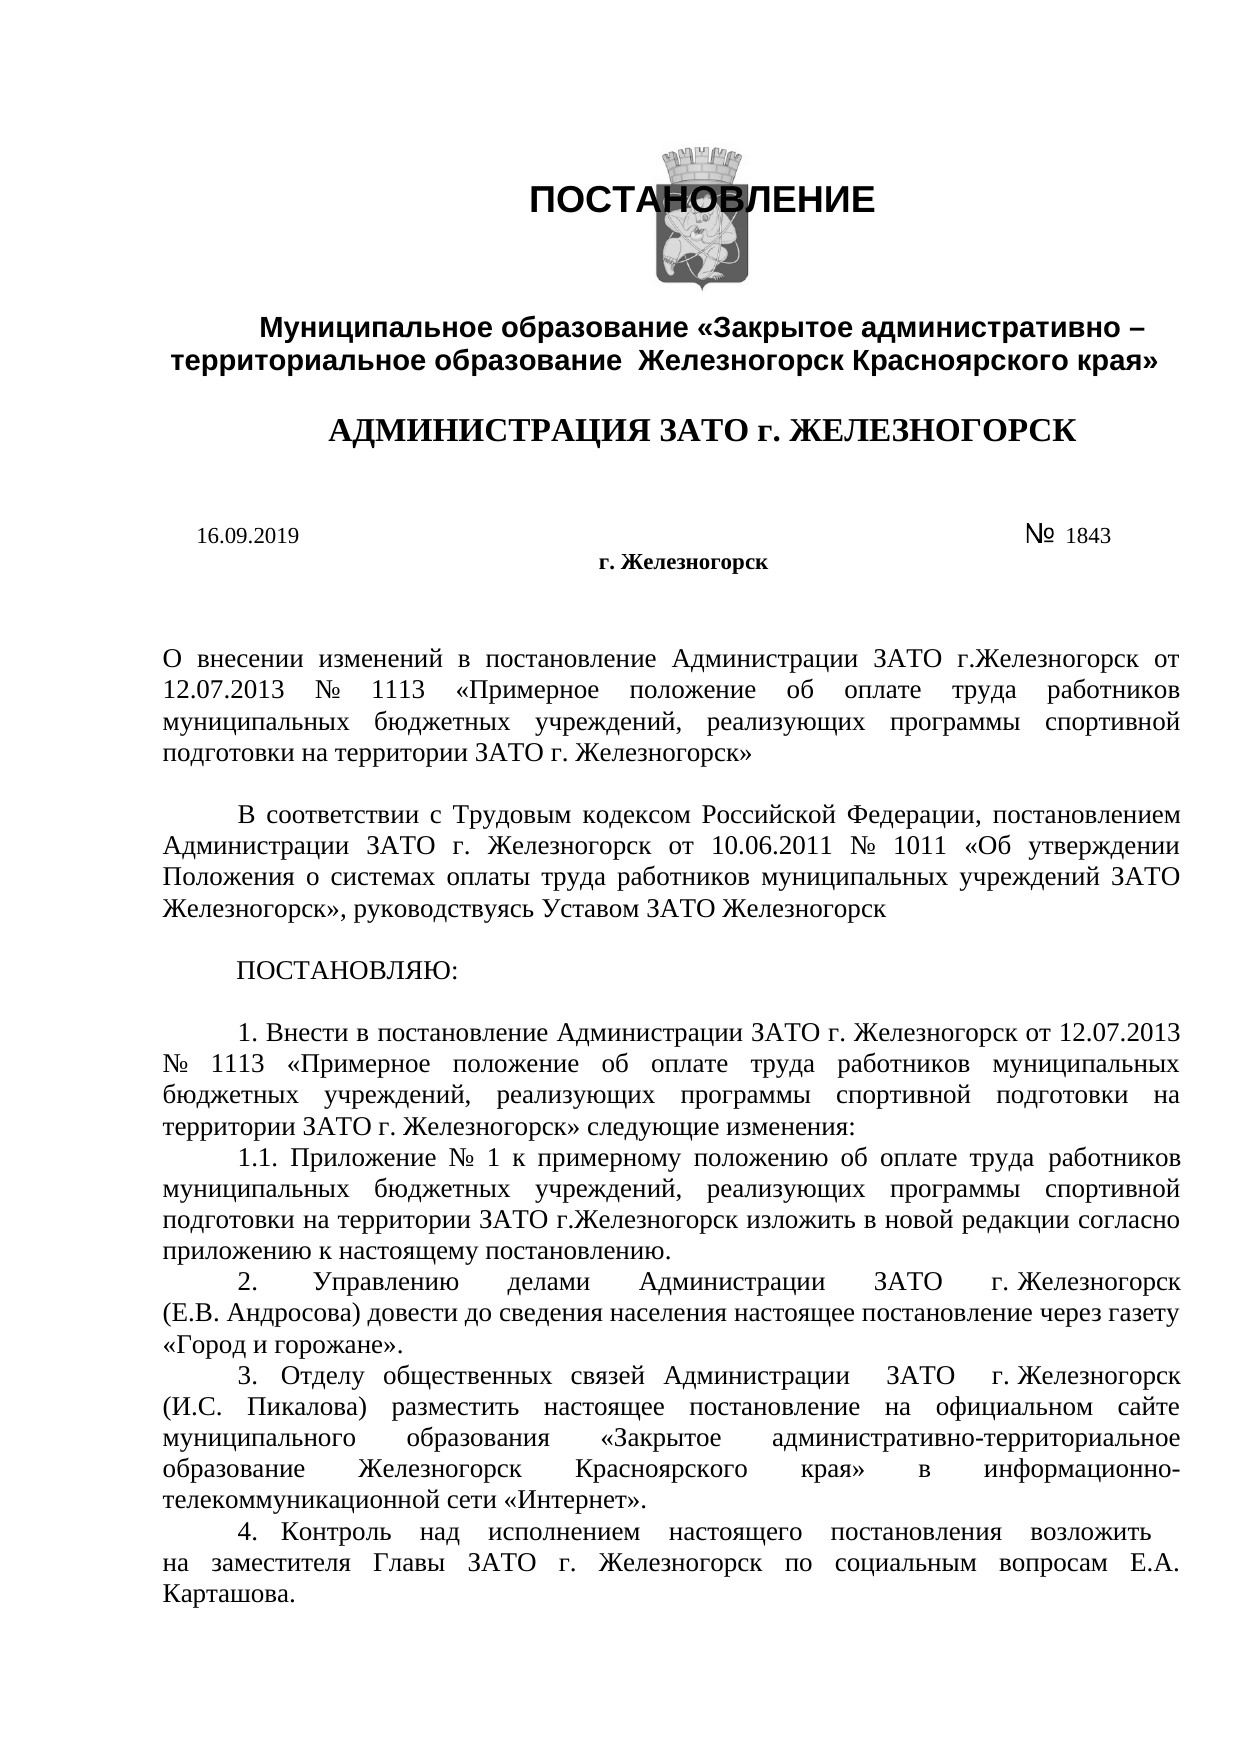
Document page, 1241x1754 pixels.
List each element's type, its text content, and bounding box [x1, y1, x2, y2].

list Контроль над исполнением настоящего постановления возложить на заместителя Главы ЗАТО г. Железногорск по социальным вопросам Е.А. Карташова. [162, 1514, 1181, 1608]
text 16.09.2019 1843 [121, 522, 1171, 548]
text Муниципальное образование «Закрытое административно – территориальное образование Железногорск Красноярского края» [149, 309, 1180, 377]
text В соответствии с Трудовым кодексом Российской Федерации, постановлением Администрации ЗАТО г. Железногорск от 10.06.2011 № 1011 «Об утверждении Положения о системах оплаты труда работников муниципальных учреждений ЗАТО Железногорск», руководствуясь Уставом ЗАТО Железногорск [162, 798, 1181, 923]
subtitle АДМИНИСТРАЦИЯ ЗАТО г. ЖЕЛЕЗНОГОРСК [149, 410, 1180, 448]
text ПОСТАНОВЛЯЮ: [162, 954, 1181, 985]
text О внесении изменений в постановление Администрации ЗАТО г.Железногорск от 12.07.2013 № 1113 «Примерное положение об оплате труда работников муниципальных бюджетных учреждений, реализующих программы спортивной подготовки на территории ЗАТО г. Железногорск» [162, 642, 1181, 767]
list Отделу общественных связей Администрации ЗАТО г. Железногорск (И.С. Пикалова) разместить настоящее постановление на официальном сайте муниципального образования «Закрытое административно-территориальное образование Железногорск Красноярского края» в информационно-телекоммуникационной сети «Интернет». [162, 1359, 1181, 1514]
text 1.1. Приложение № 1 к примерному положению об оплате труда работников муниципальных бюджетных учреждений, реализующих программы спортивной подготовки на территории ЗАТО г.Железногорск изложить в новой редакции согласно приложению к настоящему постановлению. [162, 1141, 1181, 1265]
text г. Железногорск [121, 548, 1171, 574]
list Управлению делами Администрации ЗАТО г. Железногорск (Е.В. Андросова) довести до сведения населения настоящее постановление через газету «Город и горожане». [162, 1265, 1181, 1359]
text ПОСТАНОВЛЕНИЕ [149, 177, 1180, 220]
text 1. Внести в постановление Администрации ЗАТО г. Железногорск от 12.07.2013 № 1113 «Примерное положение об оплате труда работников муниципальных бюджетных учреждений, реализующих программы спортивной подготовки на территории ЗАТО г. Железногорск» следующие изменения: [162, 1016, 1181, 1141]
